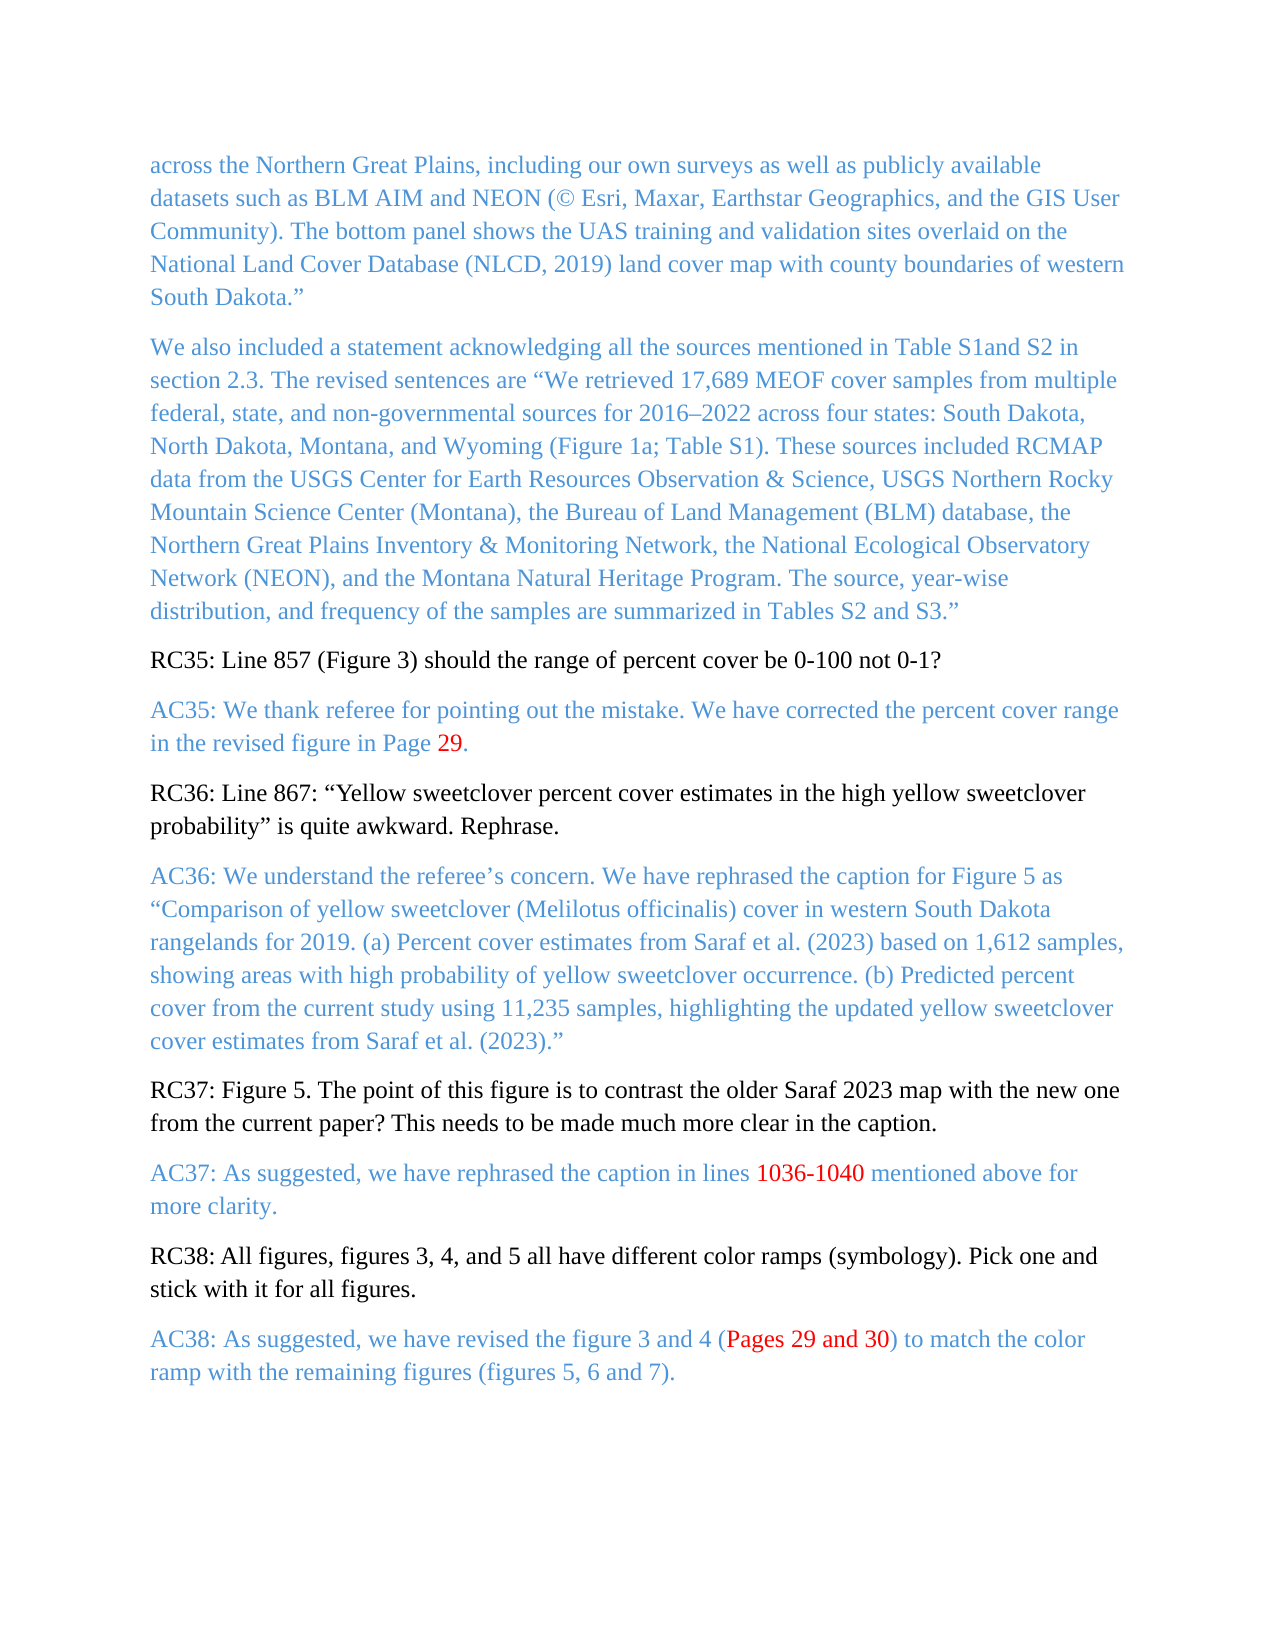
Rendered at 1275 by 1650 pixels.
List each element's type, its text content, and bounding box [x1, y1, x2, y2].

text AC36: We understand the referee’s concern. We have rephrased the caption for Figure 5 as “Comparison of yellow sweetclover (Melilotus officinalis) cover in western South Dakota rangelands for 2019. (a) Percent cover estimates from Saraf et al. (2023) based on 1,612 samples, showing areas with high probability of yellow sweetclover occurrence. (b) Predicted percent cover from the current study using 11,235 samples, highlighting the updated yellow sweetclover cover estimates from Saraf et al. (2023).” [150, 861, 1125, 1054]
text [150, 150, 1125, 311]
text RC36: Line 867: “Yellow sweetclover percent cover estimates in the high yellow sweetclover probability” is quite awkward. Rephrase. [150, 778, 1125, 840]
text RC38: All figures, figures 3, 4, and 5 all have different color ramps (symbology). Pick one and stick with it for all figures. [150, 1241, 1125, 1303]
text We also included a statement acknowledging all the sources mentioned in Table S1and S2 in section 2.3. The revised sentences are “We retrieved 17,689 MEOF cover samples from multiple federal, state, and non-governmental sources for 2016–2022 across four states: South Dakota, North Dakota, Montana, and Wyoming (Figure 1a; Table S1). These sources included RCMAP data from the USGS Center for Earth Resources Observation & Science, USGS Northern Rocky Mountain Science Center (Montana), the Bureau of Land Management (BLM) database, the Northern Great Plains Inventory & Monitoring Network, the National Ecological Observatory Network (NEON), and the Montana Natural Heritage Program. The source, year-wise distribution, and frequency of the samples are summarized in Tables S2 and S3.” [150, 332, 1125, 625]
text RC37: Figure 5. The point of this figure is to contrast the older Saraf 2023 map with the new one from the current paper? This needs to be made much more clear in the caption. [150, 1076, 1125, 1137]
text AC35: We thank referee for pointing out the mistake. We have corrected the percent cover range in the revised figure in Page 29. [150, 695, 1125, 757]
text RC35: Line 857 (Figure 3) should the range of percent cover be 0-100 not 0-1? [150, 646, 1125, 674]
text AC37: As suggested, we have rephrased the caption in lines 1036-1040 mentioned above for more clarity. [150, 1158, 1125, 1220]
text AC38: As suggested, we have revised the figure 3 and 4 (Pages 29 and 30) to match the color ramp with the remaining figures (figures 5, 6 and 7). [150, 1324, 1125, 1385]
